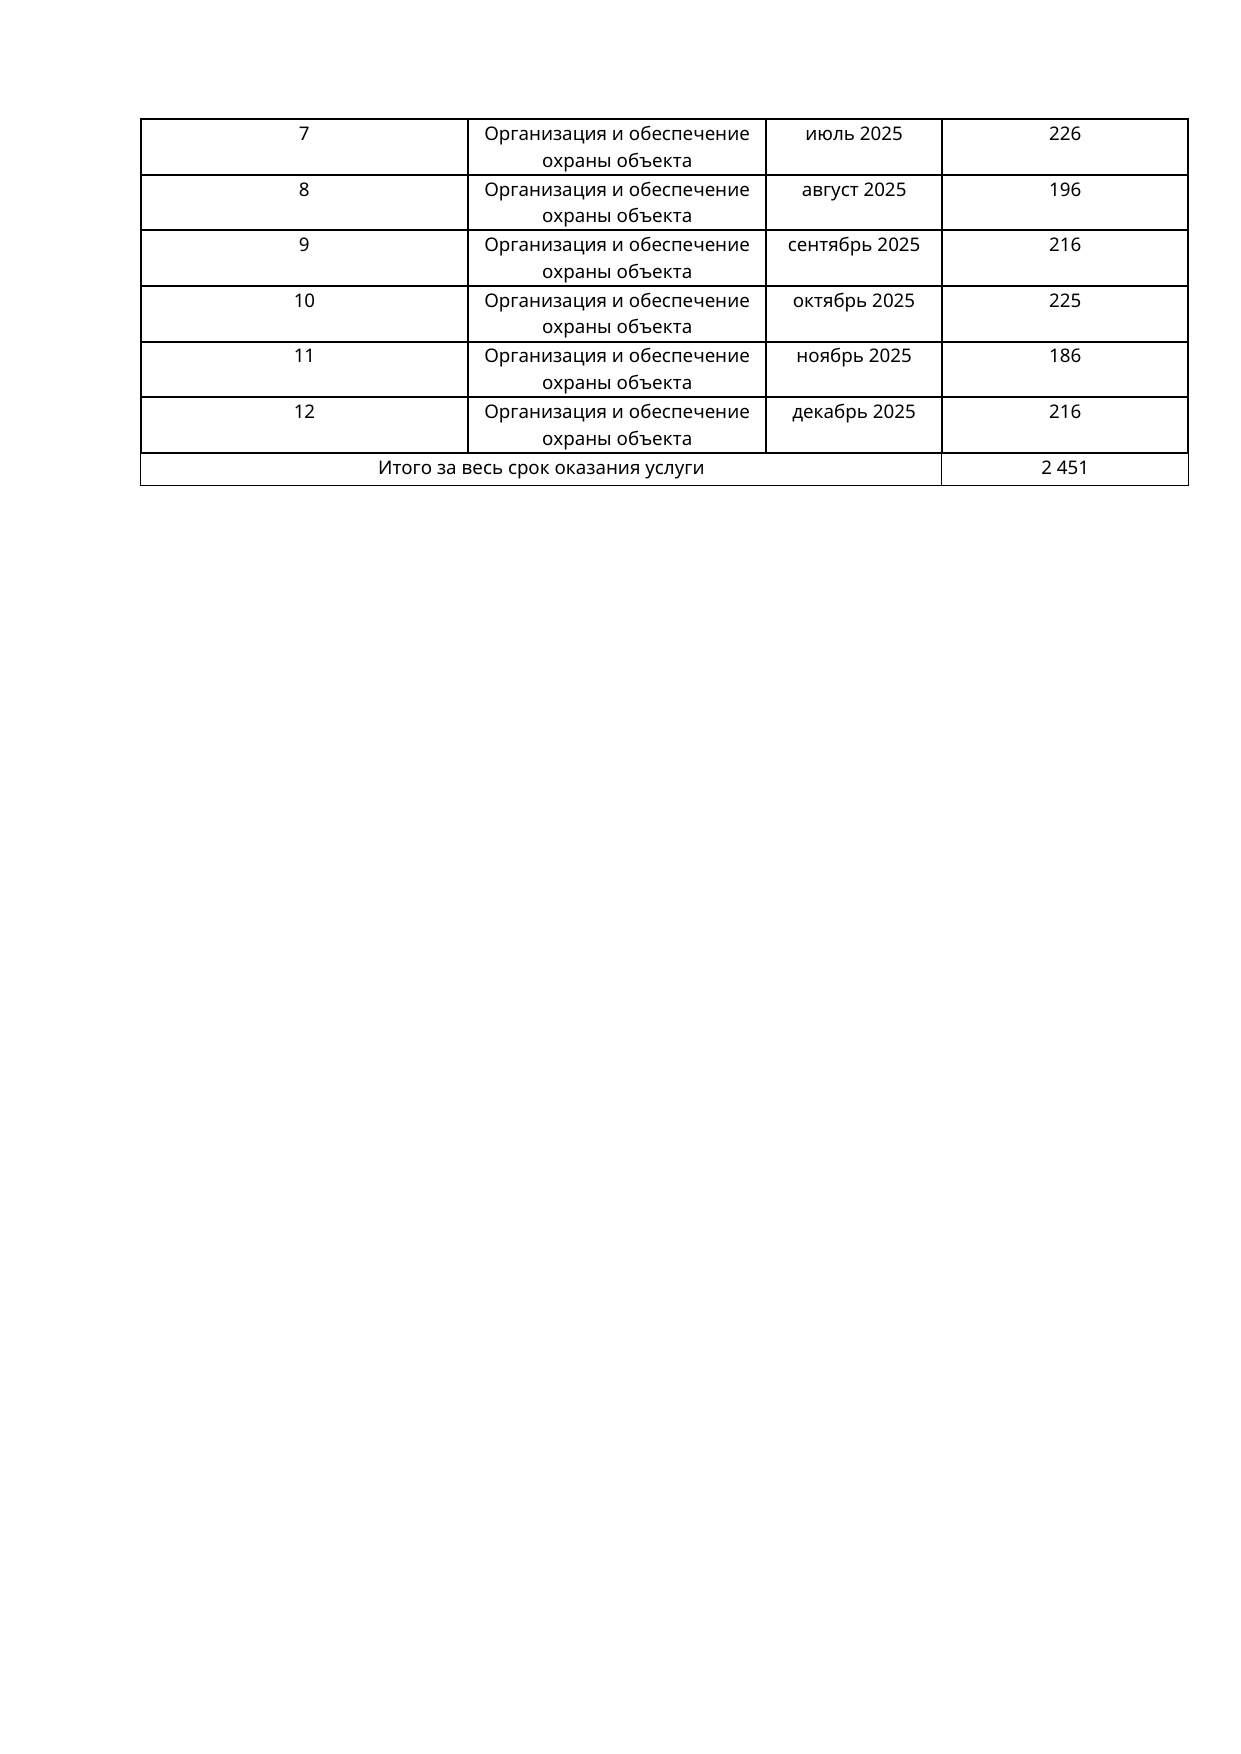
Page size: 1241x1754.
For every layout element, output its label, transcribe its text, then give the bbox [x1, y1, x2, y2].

table_cell 9 [142, 231, 467, 285]
table_cell август 2025 [767, 176, 941, 229]
table_cell 225 [943, 287, 1187, 341]
table_cell Итого за весь срок оказания услуги [141, 454, 941, 484]
table_cell 2 451 [942, 454, 1188, 484]
table_cell октябрь 2025 [767, 287, 941, 341]
table_cell ноябрь 2025 [767, 343, 941, 396]
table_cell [469, 176, 765, 229]
table_cell июль 2025 [767, 120, 941, 174]
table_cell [469, 120, 765, 174]
table_cell сентябрь 2025 [767, 231, 941, 285]
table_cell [469, 231, 765, 285]
table_cell 216 [943, 398, 1187, 452]
table_cell 226 [943, 120, 1187, 174]
table_cell Организация и обеспечение охраны объекта [469, 343, 765, 396]
table_cell 10 [142, 287, 467, 341]
table_cell 216 [943, 231, 1187, 285]
table_cell 12 [142, 398, 467, 452]
table_cell декабрь 2025 [767, 398, 941, 452]
table_cell 11 [142, 343, 467, 396]
table_cell 196 [943, 176, 1187, 229]
table_cell 186 [943, 343, 1187, 396]
table_cell Организация и обеспечение охраны объекта [469, 287, 765, 341]
table_cell Организация и обеспечение охраны объекта [469, 398, 765, 452]
table_cell 7 [142, 120, 467, 174]
table_cell 8 [142, 176, 467, 229]
